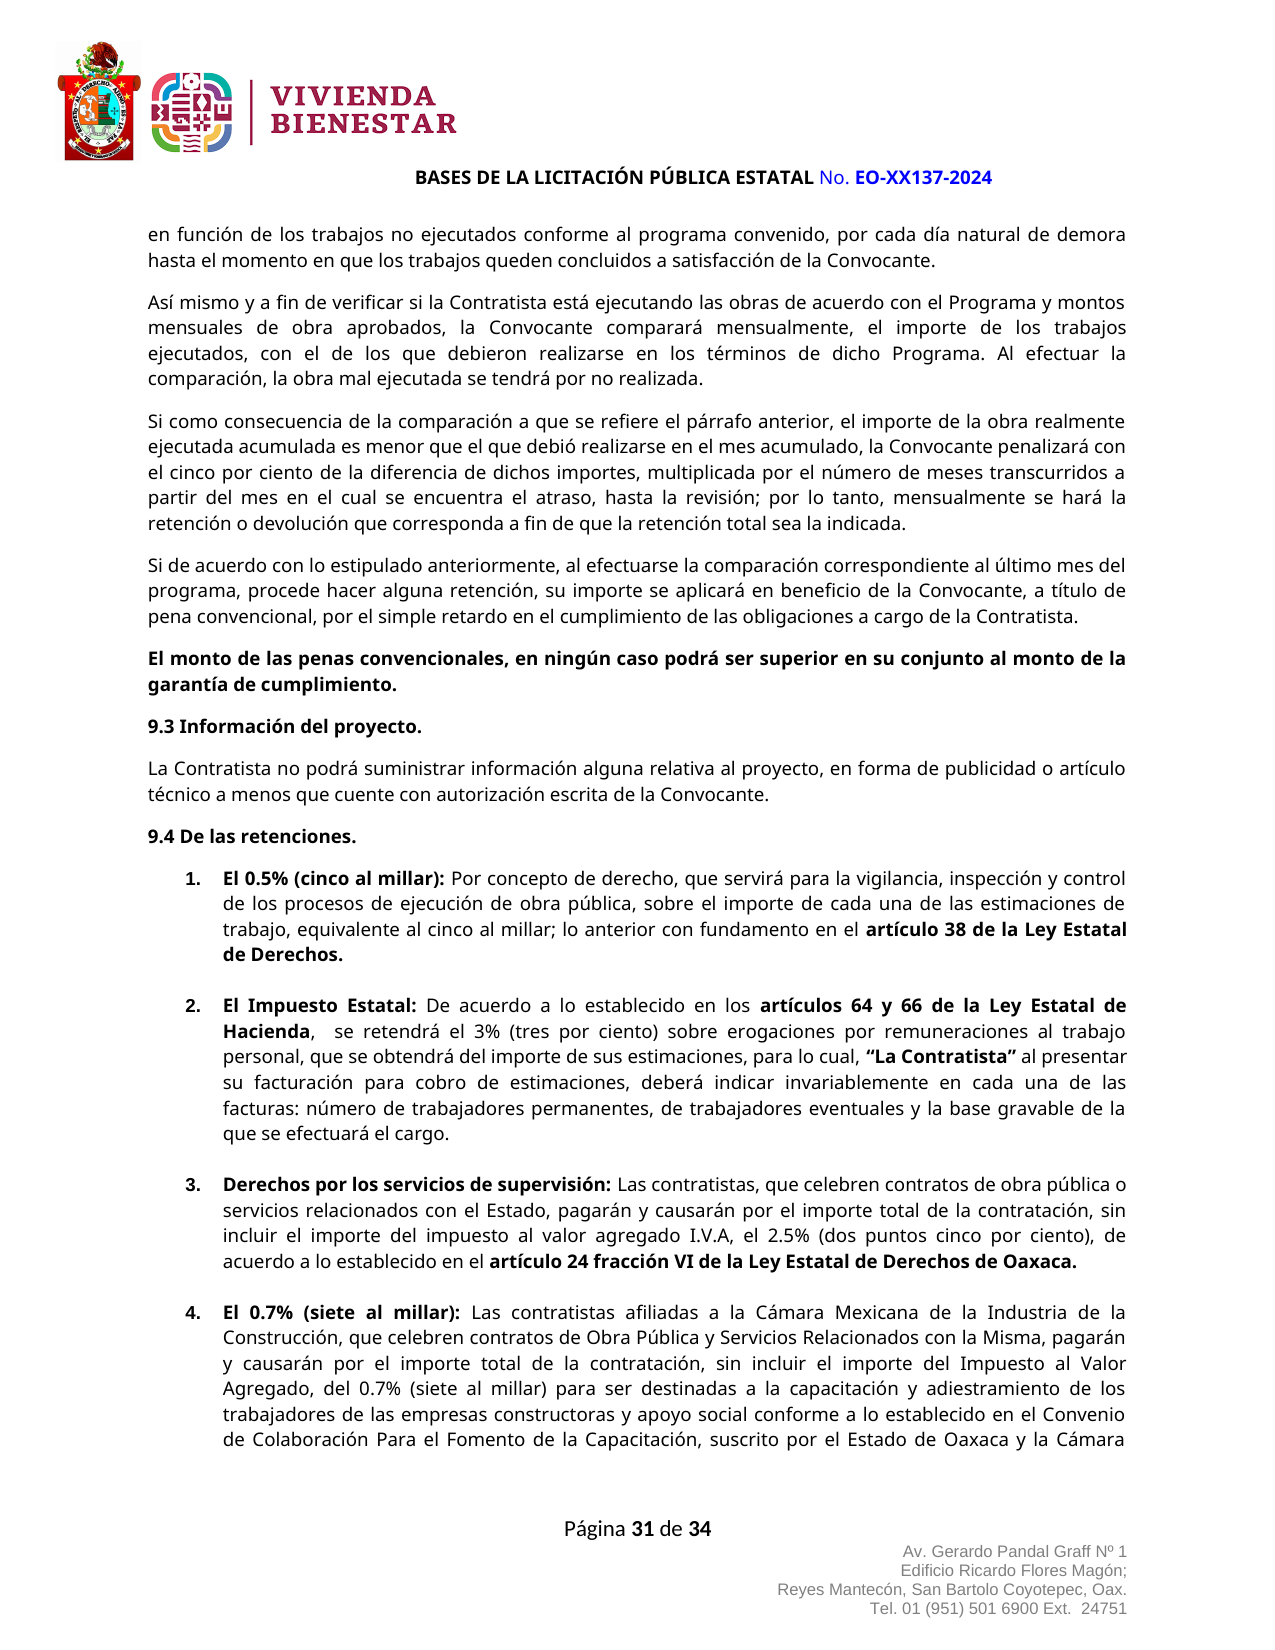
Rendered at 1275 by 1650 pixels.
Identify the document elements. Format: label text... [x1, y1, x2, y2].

picture [147, 64, 473, 161]
text 9.3 Información del proyecto. [148, 713, 1127, 739]
text Si de acuerdo con lo estipulado anteriormente, al efectuarse la comparación correspondiente al último mes del programa, procede hacer alguna retención, su importe se aplicará en beneficio de la Convocante, a título de pena convencional, por el simple retardo en el cumplimiento de las obligaciones a cargo de la Contratista. [148, 552, 1127, 629]
list El Impuesto Estatal: De acuerdo a lo establecido en los artículos 64 y 66 de la Ley Estatal de Hacienda, se retendrá el 3% (tres por ciento) sobre erogaciones por remuneraciones al trabajo personal, que se obtendrá del importe de sus estimaciones, para lo cual, “La Contratista” al presentar su facturación para cobro de estimaciones, deberá indicar invariablemente en cada una de las facturas: número de trabajadores permanentes, de trabajadores eventuales y la base gravable de la que se efectuará el cargo. [185, 993, 1127, 1146]
picture [55, 41, 143, 163]
text Si como consecuencia de la comparación a que se refiere el párrafo anterior, el importe de la obra realmente ejecutada acumulada es menor que el que debió realizarse en el mes acumulado, la Convocante penalizará con el cinco por ciento de la diferencia de dichos importes, multiplicada por el número de meses transcurridos a partir del mes en el cual se encuentra el atraso, hasta la revisión; por lo tanto, mensualmente se hará la retención o devolución que corresponda a fin de que la retención total sea la indicada. [148, 408, 1127, 536]
text La Contratista no podrá suministrar información alguna relativa al proyecto, en forma de publicidad o artículo técnico a menos que cuente con autorización escrita de la Convocante. [148, 755, 1127, 806]
text Así mismo y a fin de verificar si la Contratista está ejecutando las obras de acuerdo con el Programa y montos mensuales de obra aprobados, la Convocante comparará mensualmente, el importe de los trabajos ejecutados, con el de los que debieron realizarse en los términos de dicho Programa. Al efectuar la comparación, la obra mal ejecutada se tendrá por no realizada. [148, 289, 1127, 391]
list Derechos por los servicios de supervisión: Las contratistas, que celebren contratos de obra pública o servicios relacionados con el Estado, pagarán y causarán por el importe total de la contratación, sin incluir el importe del impuesto al valor agregado I.V.A, el 2.5% (dos puntos cinco por ciento), de acuerdo a lo establecido en el artículo 24 fracción VI de la Ley Estatal de Derechos de Oaxaca. [185, 1171, 1127, 1273]
text 9.4 De las retenciones. [148, 823, 1127, 848]
list El 0.5% (cinco al millar): Por concepto de derecho, que servirá para la vigilancia, inspección y control de los procesos de ejecución de obra pública, sobre el importe de cada una de las estimaciones de trabajo, equivalente al cinco al millar; lo anterior con fundamento en el artículo 38 de la Ley Estatal de Derechos. [185, 865, 1127, 967]
text El monto de las penas convencionales, en ningún caso podrá ser superior en su conjunto al monto de la garantía de cumplimiento. [148, 645, 1127, 696]
